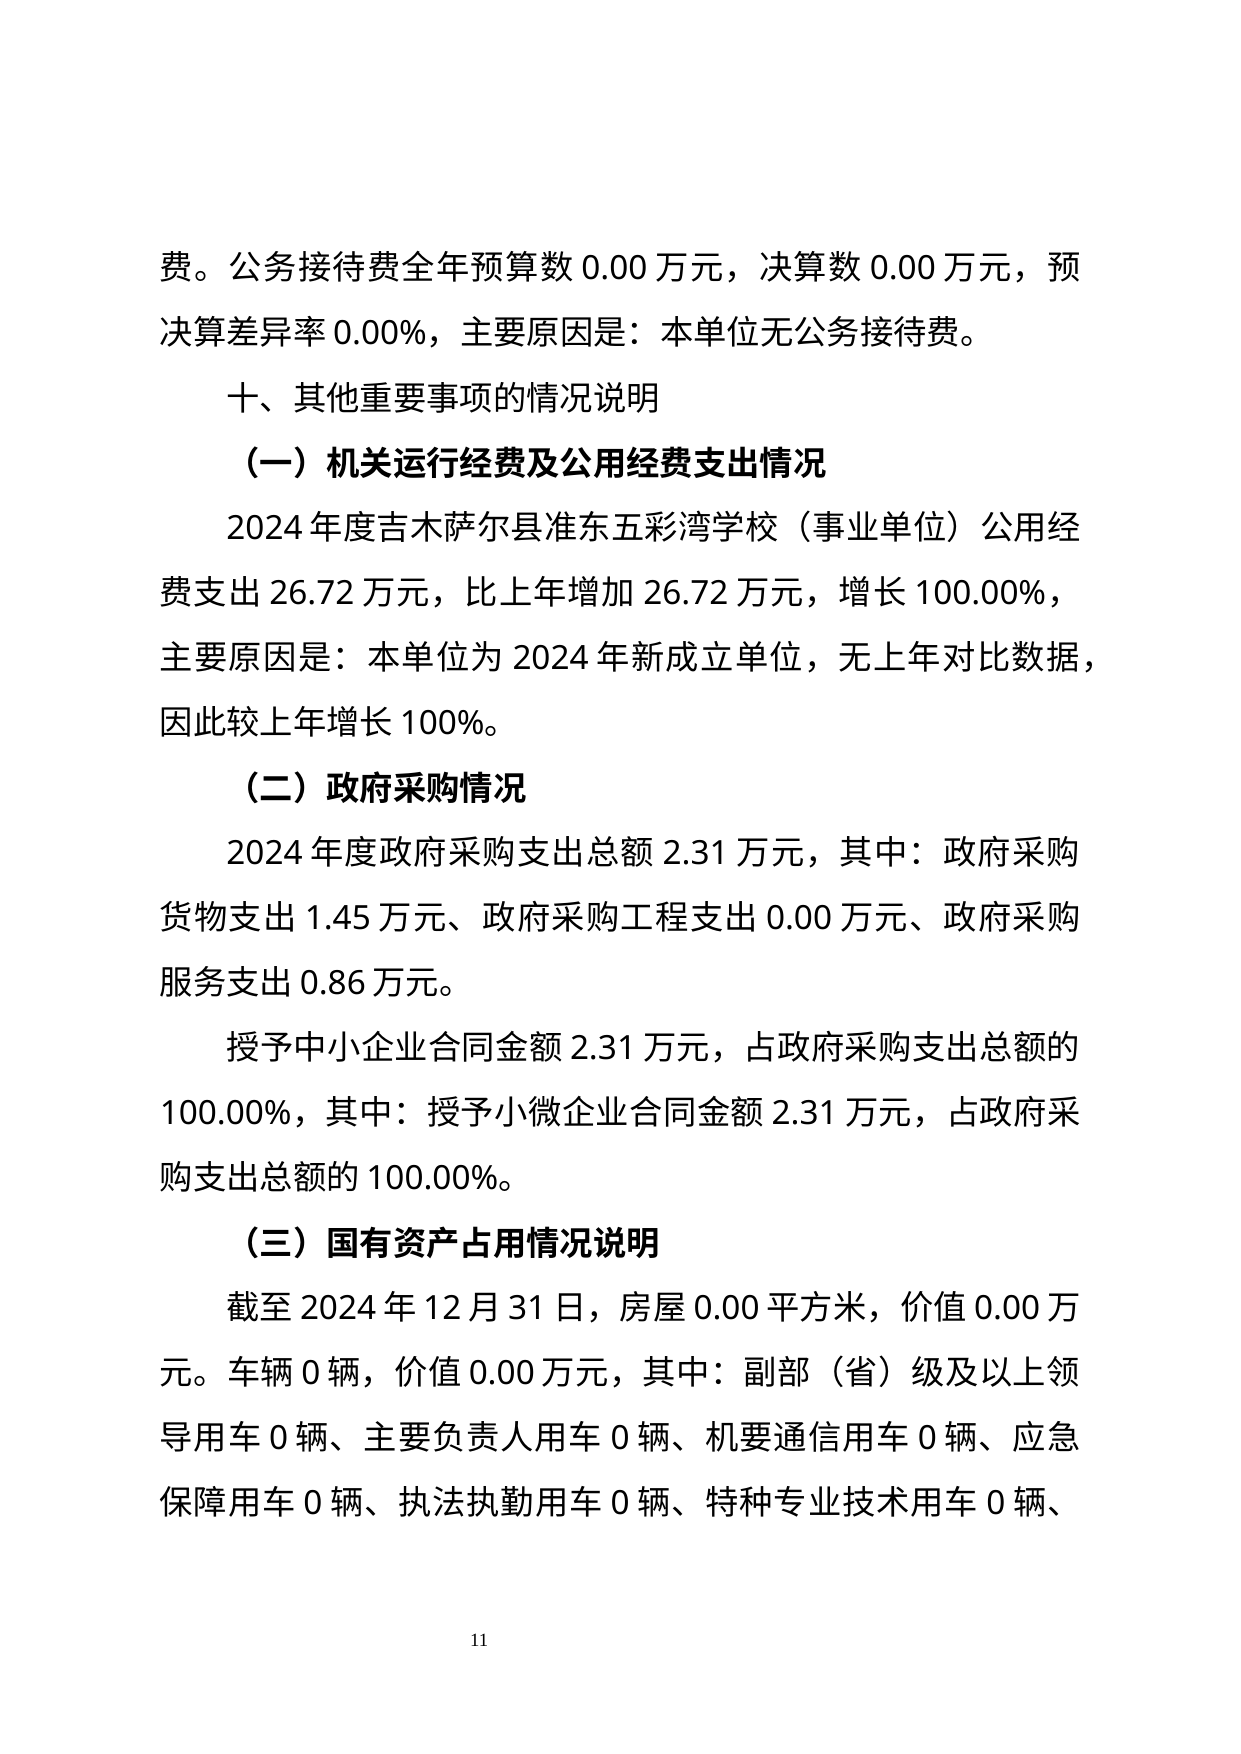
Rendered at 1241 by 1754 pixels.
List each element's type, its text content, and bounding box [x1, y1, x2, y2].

text 授予中小企业合同金额2.31万元，占政府采购支出总额的100.00%，其中：授予小微企业合同金额2.31万元，占政府采购支出总额的100.00%。 [159, 1013, 1081, 1208]
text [159, 1273, 1081, 1533]
text （一）机关运行经费及公用经费支出情况 [159, 428, 1081, 493]
text 2024年度吉木萨尔县准东五彩湾学校（事业单位）公用经费支出26.72万元，比上年增加26.72万元，增长100.00%，主要原因是：本单位为2024年新成立单位，无上年对比数据，因此较上年增长100%。 [159, 493, 1081, 753]
text （三）国有资产占用情况说明 [159, 1208, 1081, 1273]
text （二）政府采购情况 [159, 753, 1081, 818]
text 2024年度政府采购支出总额2.31万元，其中：政府采购货物支出1.45万元、政府采购工程支出0.00万元、政府采购服务支出0.86万元。 [159, 818, 1081, 1013]
text 十、其他重要事项的情况说明 [159, 363, 1081, 428]
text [159, 233, 1081, 363]
